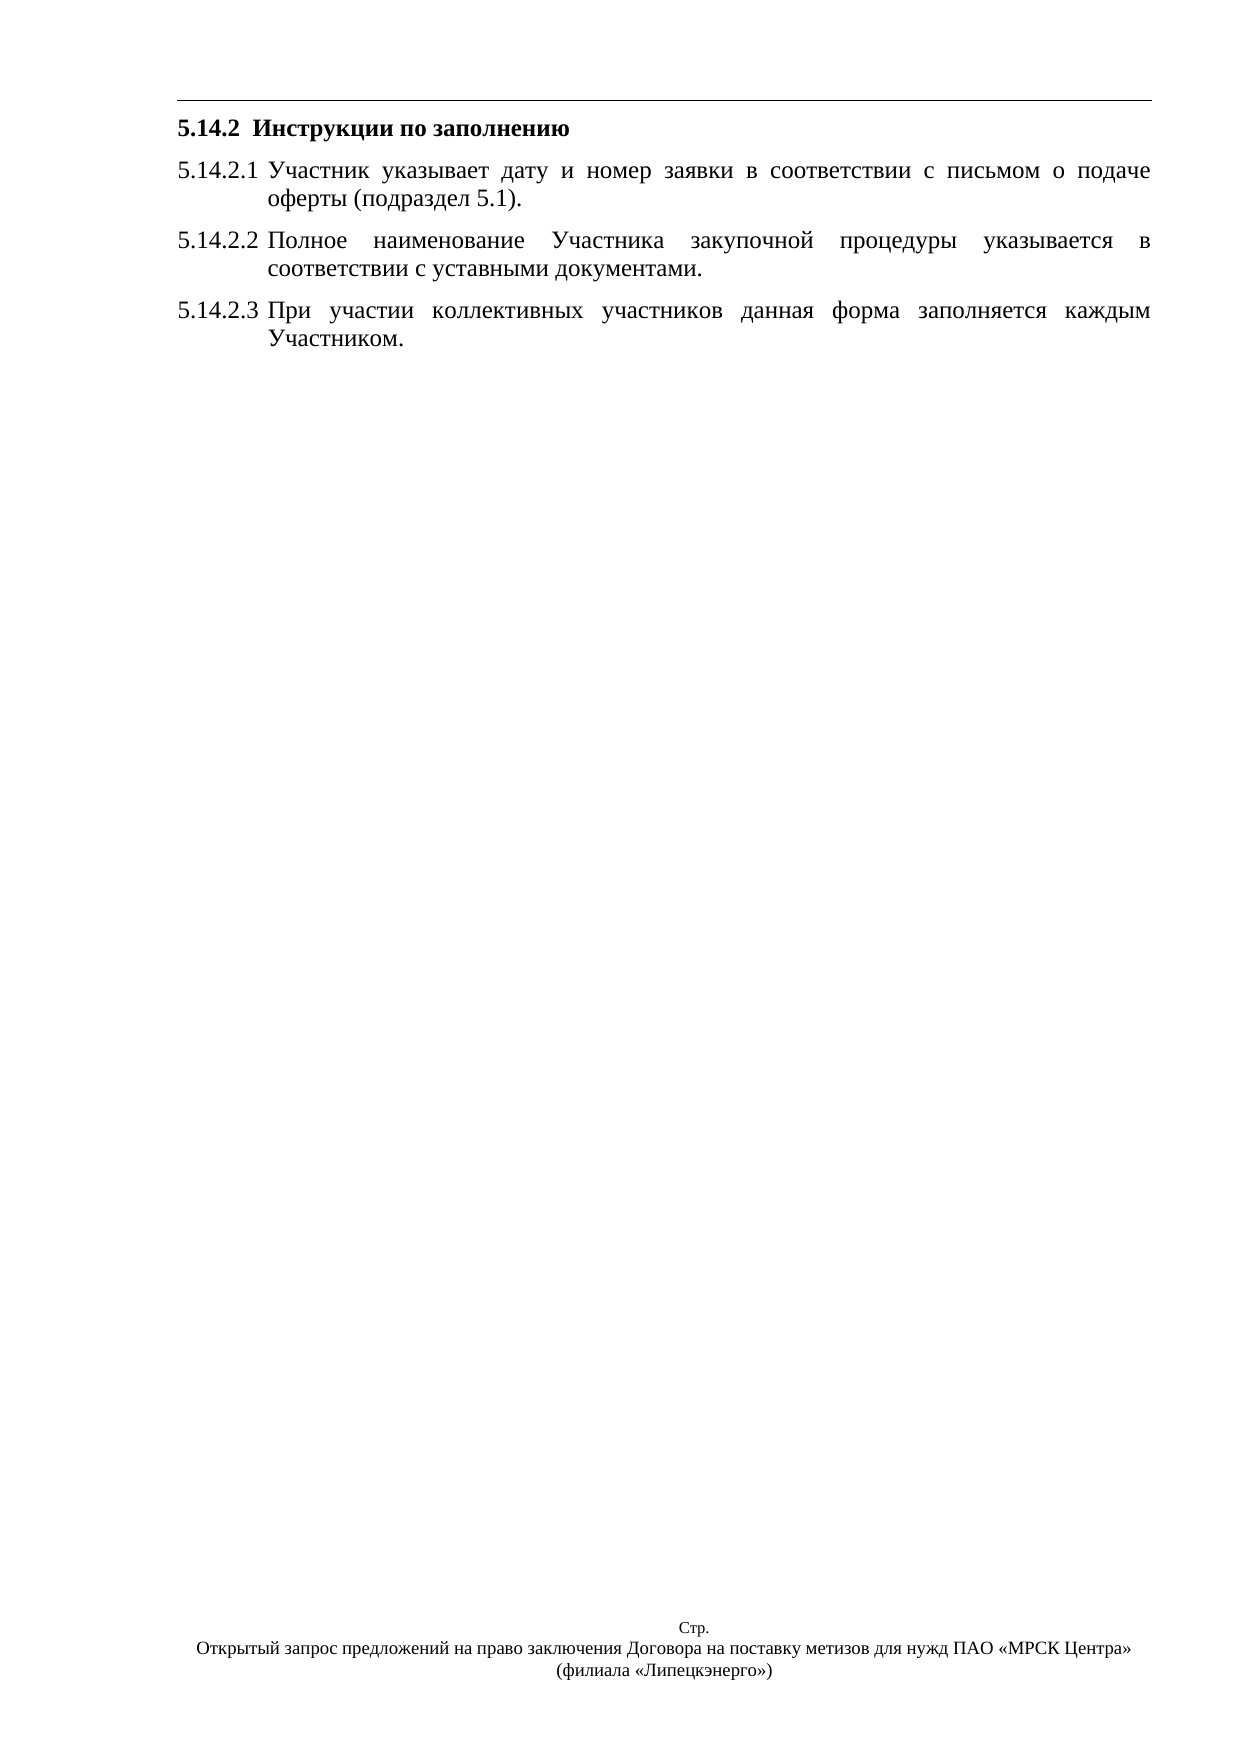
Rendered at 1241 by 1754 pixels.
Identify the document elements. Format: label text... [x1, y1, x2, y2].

subtitle Инструкции по заполнению [177, 113, 1152, 142]
list При участии коллективных участников данная форма заполняется каждым Участником. [177, 295, 1152, 352]
list Участник указывает дату и номер заявки в соответствии с письмом о подаче оферты (подраздел 5.1). [177, 155, 1152, 212]
list Полное наименование Участника закупочной процедуры указывается в соответствии с уставными документами. [177, 225, 1152, 282]
